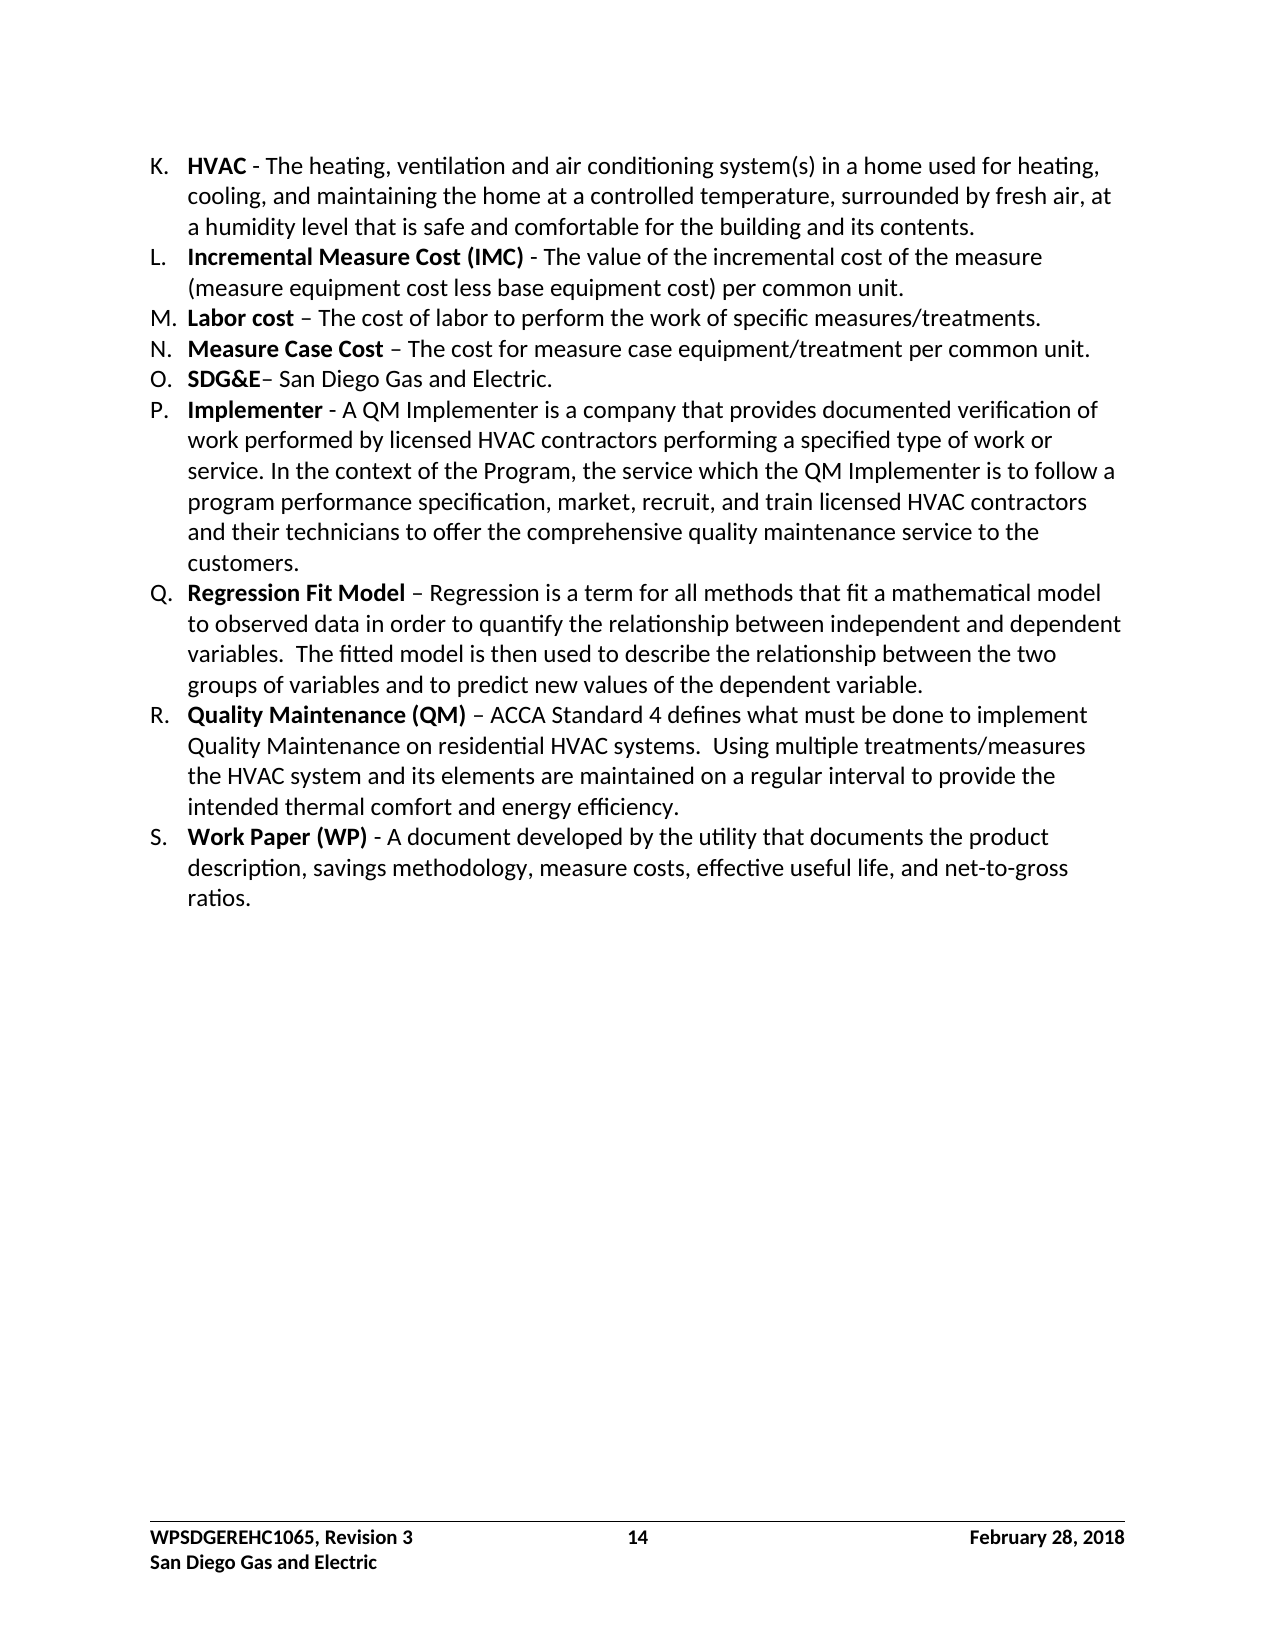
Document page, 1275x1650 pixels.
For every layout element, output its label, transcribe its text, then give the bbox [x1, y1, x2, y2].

list SDG&E– San Diego Gas and Electric. [150, 364, 1125, 394]
list Work Paper (WP) - A document developed by the utility that documents the product description, savings methodology, measure costs, effective useful life, and net-to-gross ratios. [150, 821, 1125, 913]
list Regression Fit Model – Regression is a term for all methods that fit a mathematical model to observed data in order to quantify the relationship between independent and dependent variables. The fitted model is then used to describe the relationship between the two groups of variables and to predict new values of the dependent variable. [150, 577, 1125, 699]
list Labor cost – The cost of labor to perform the work of specific measures/treatments. [150, 303, 1125, 333]
list Measure Case Cost – The cost for measure case equipment/treatment per common unit. [150, 333, 1125, 364]
list Quality Maintenance (QM) – ACCA Standard 4 defines what must be done to implement Quality Maintenance on residential HVAC systems. Using multiple treatments/measures the HVAC system and its elements are maintained on a regular interval to provide the intended thermal comfort and energy efficiency. [150, 699, 1125, 821]
list HVAC - The heating, ventilation and air conditioning system(s) in a home used for heating, cooling, and maintaining the home at a controlled temperature, surrounded by fresh air, at a humidity level that is safe and comfortable for the building and its contents. [150, 150, 1125, 242]
list Implementer - A QM Implementer is a company that provides documented verification of work performed by licensed HVAC contractors performing a specified type of work or service. In the context of the Program, the service which the QM Implementer is to follow a program performance specification, market, recruit, and train licensed HVAC contractors and their technicians to offer the comprehensive quality maintenance service to the customers. [150, 394, 1125, 577]
list Incremental Measure Cost (IMC) - The value of the incremental cost of the measure (measure equipment cost less base equipment cost) per common unit. [150, 242, 1125, 303]
